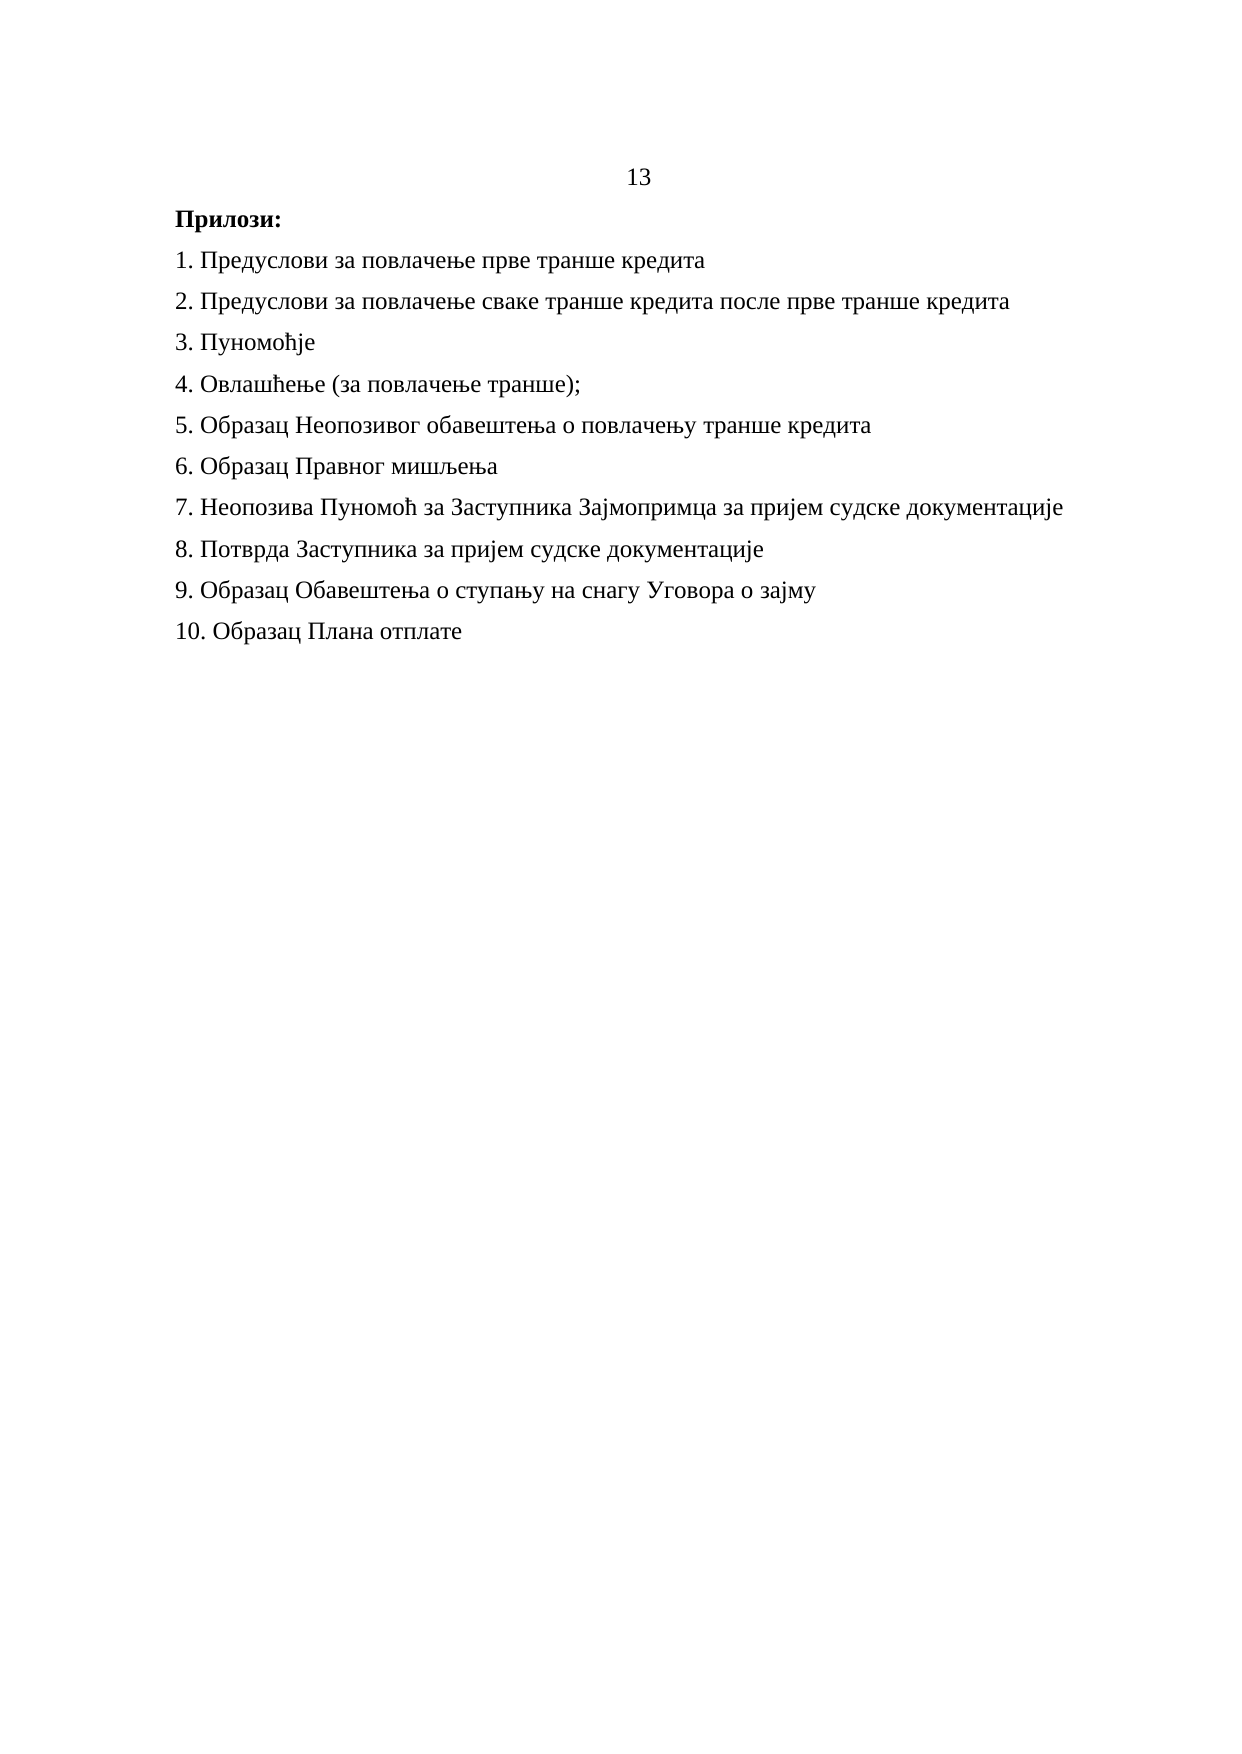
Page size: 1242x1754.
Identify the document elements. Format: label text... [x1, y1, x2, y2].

text 2. Предуслови за повлачење сваке транше кредита после прве транше кредита [175, 286, 1102, 315]
text 7. Неопозива Пуномоћ за Заступника Зајмопримца за пријем судске документације [175, 492, 1102, 521]
text 3. Пуномоћје [175, 327, 1102, 356]
text 5. Образац Неопозивог обавештења о повлачењу транше кредита [175, 410, 1102, 439]
text 6. Образац Правног мишљења [175, 451, 1102, 480]
text 1. Предуслови за повлачење прве транше кредита [175, 245, 1102, 274]
text Прилози: [175, 204, 1102, 232]
text 4. Овлашћење (за повлачење транше); [175, 369, 1102, 397]
text 13 [175, 162, 1102, 191]
text 9. Образац Обавештења о ступању на снагу Уговора о зајму [175, 575, 1102, 604]
text 10. Образац Плана отплате [175, 616, 1102, 645]
text 8. Потврда Заступника за пријем судске документације [175, 534, 1102, 562]
